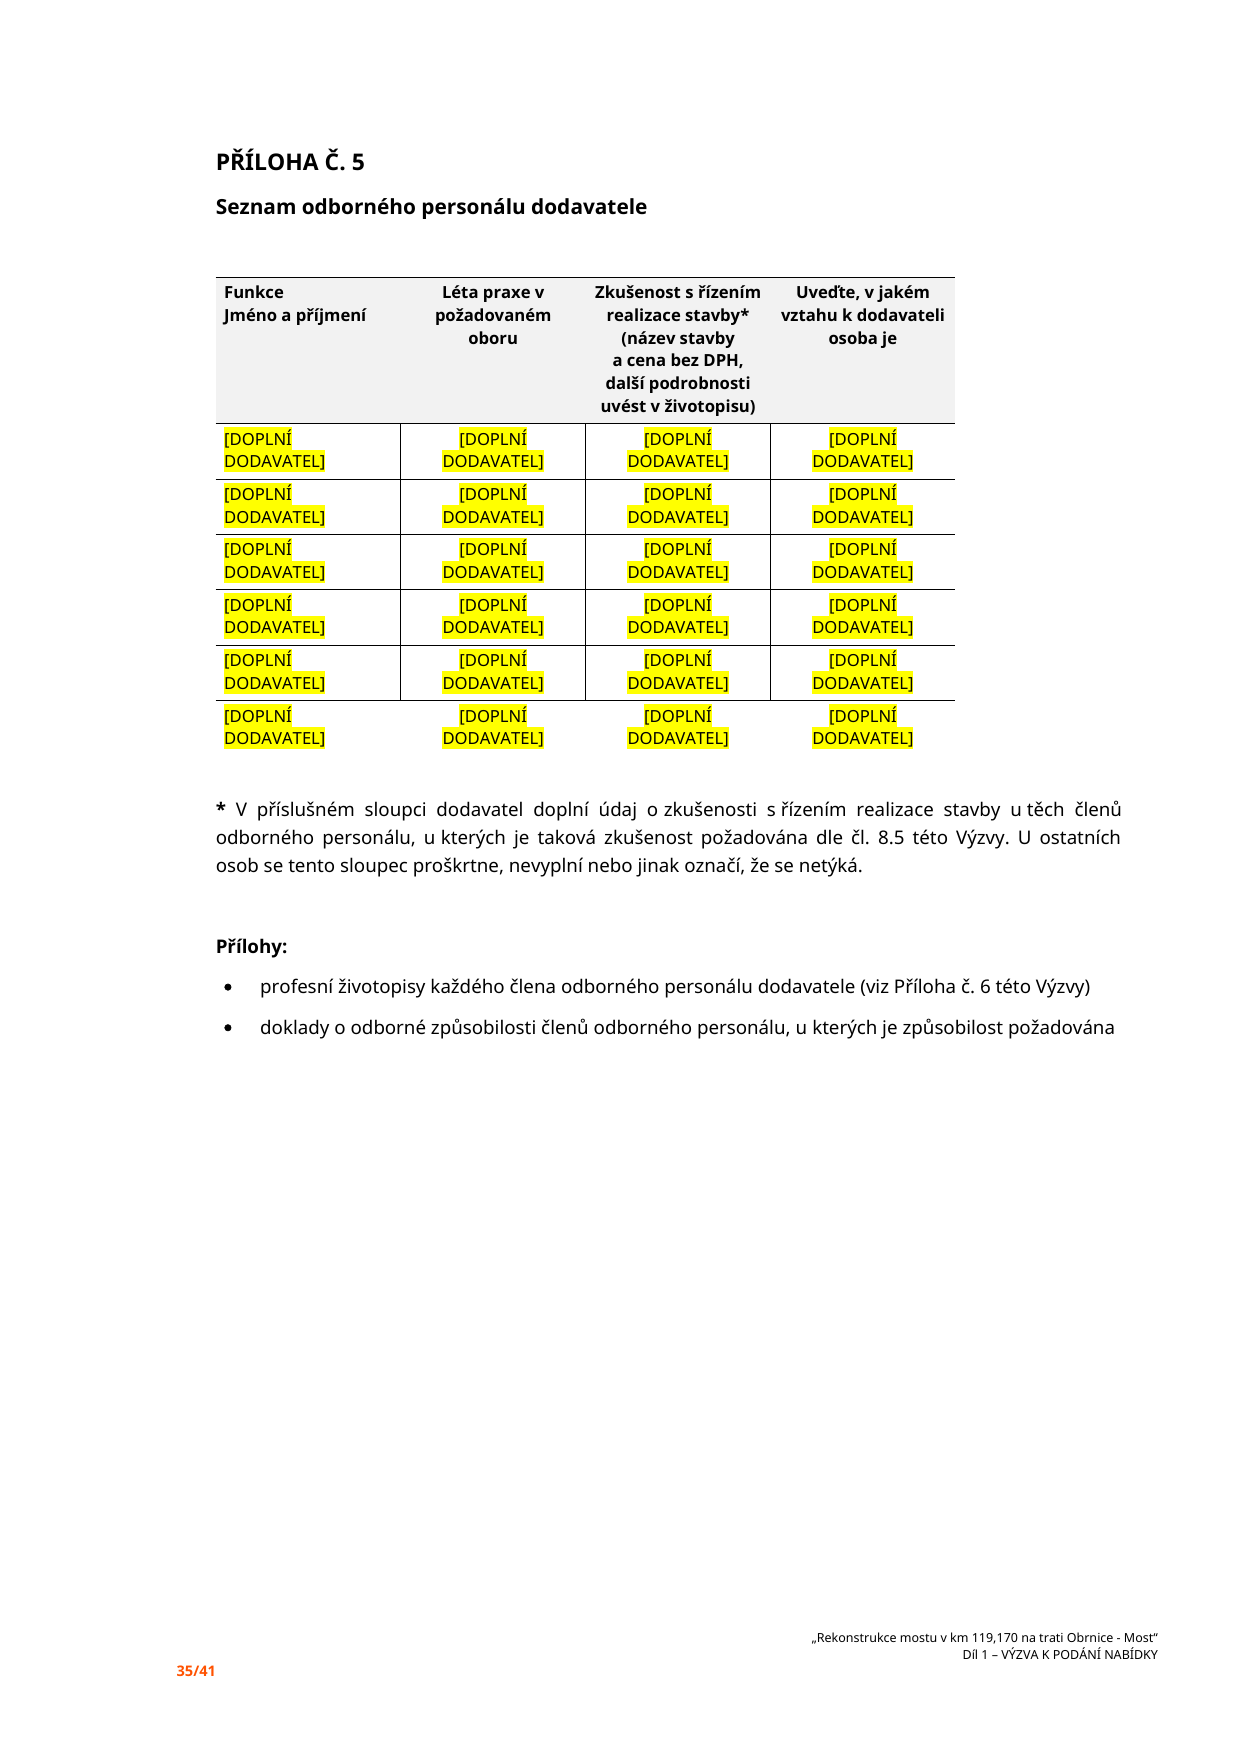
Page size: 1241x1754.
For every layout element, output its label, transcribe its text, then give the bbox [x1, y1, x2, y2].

text * V příslušném sloupci dodavatel doplní údaj o zkušenosti s řízením realizace stavby u těch členů odborného personálu, u kterých je taková zkušenost požadována dle čl. 8.5 této Výzvy. U ostatních osob se tento sloupec proškrtne, nevyplní nebo jinak označí, že se netýká. [216, 796, 1122, 878]
table_header Zkušenost s řízením realizace stavby* (název stavby a cena bez DPH, další podrobnosti uvést v životopisu) [585, 278, 770, 423]
table_cell [DOPLNÍ DODAVATEL] [585, 701, 770, 756]
table_cell [DOPLNÍ DODAVATEL] [586, 480, 770, 534]
table_cell [DOPLNÍ DODAVATEL] [771, 590, 955, 645]
table_cell [DOPLNÍ DODAVATEL] [401, 424, 585, 478]
table_cell [DOPLNÍ DODAVATEL] [216, 646, 400, 700]
text doklady o odborné způsobilosti členů odborného personálu, u kterých je způsobilost požadována [224, 1014, 1122, 1040]
table_cell [DOPLNÍ DODAVATEL] [401, 535, 585, 589]
table_cell [DOPLNÍ DODAVATEL] [401, 480, 585, 534]
text Příloha č. 5 [216, 146, 1122, 177]
table_header Uveďte, v jakém vztahu k dodavateli osoba je [770, 278, 955, 423]
table_cell [DOPLNÍ DODAVATEL] [401, 590, 585, 645]
text Seznam odborného personálu dodavatele [216, 192, 1122, 221]
table_cell [DOPLNÍ DODAVATEL] [586, 424, 770, 478]
table_cell [DOPLNÍ DODAVATEL] [771, 535, 955, 589]
table_cell [DOPLNÍ DODAVATEL] [401, 646, 585, 700]
table_cell [DOPLNÍ DODAVATEL] [216, 424, 400, 478]
table_cell [DOPLNÍ DODAVATEL] [771, 424, 955, 478]
table_cell [DOPLNÍ DODAVATEL] [216, 480, 400, 534]
table_header Funkce Jméno a příjmení [216, 278, 401, 423]
table_cell [DOPLNÍ DODAVATEL] [586, 646, 770, 700]
table_cell [DOPLNÍ DODAVATEL] [216, 701, 401, 756]
text profesní životopisy každého člena odborného personálu dodavatele (viz Příloha č. 6 této Výzvy) [224, 974, 1122, 999]
table_cell [DOPLNÍ DODAVATEL] [586, 590, 770, 645]
table_cell [DOPLNÍ DODAVATEL] [771, 480, 955, 534]
table_cell [DOPLNÍ DODAVATEL] [216, 590, 400, 645]
table_cell [DOPLNÍ DODAVATEL] [401, 701, 585, 756]
table_header Léta praxe v požadovaném oboru [401, 278, 585, 423]
table_cell [DOPLNÍ DODAVATEL] [216, 535, 400, 589]
table_cell [DOPLNÍ DODAVATEL] [586, 535, 770, 589]
table_cell [DOPLNÍ DODAVATEL] [770, 701, 955, 756]
table_cell [DOPLNÍ DODAVATEL] [771, 646, 955, 700]
text Přílohy: [216, 933, 1122, 959]
